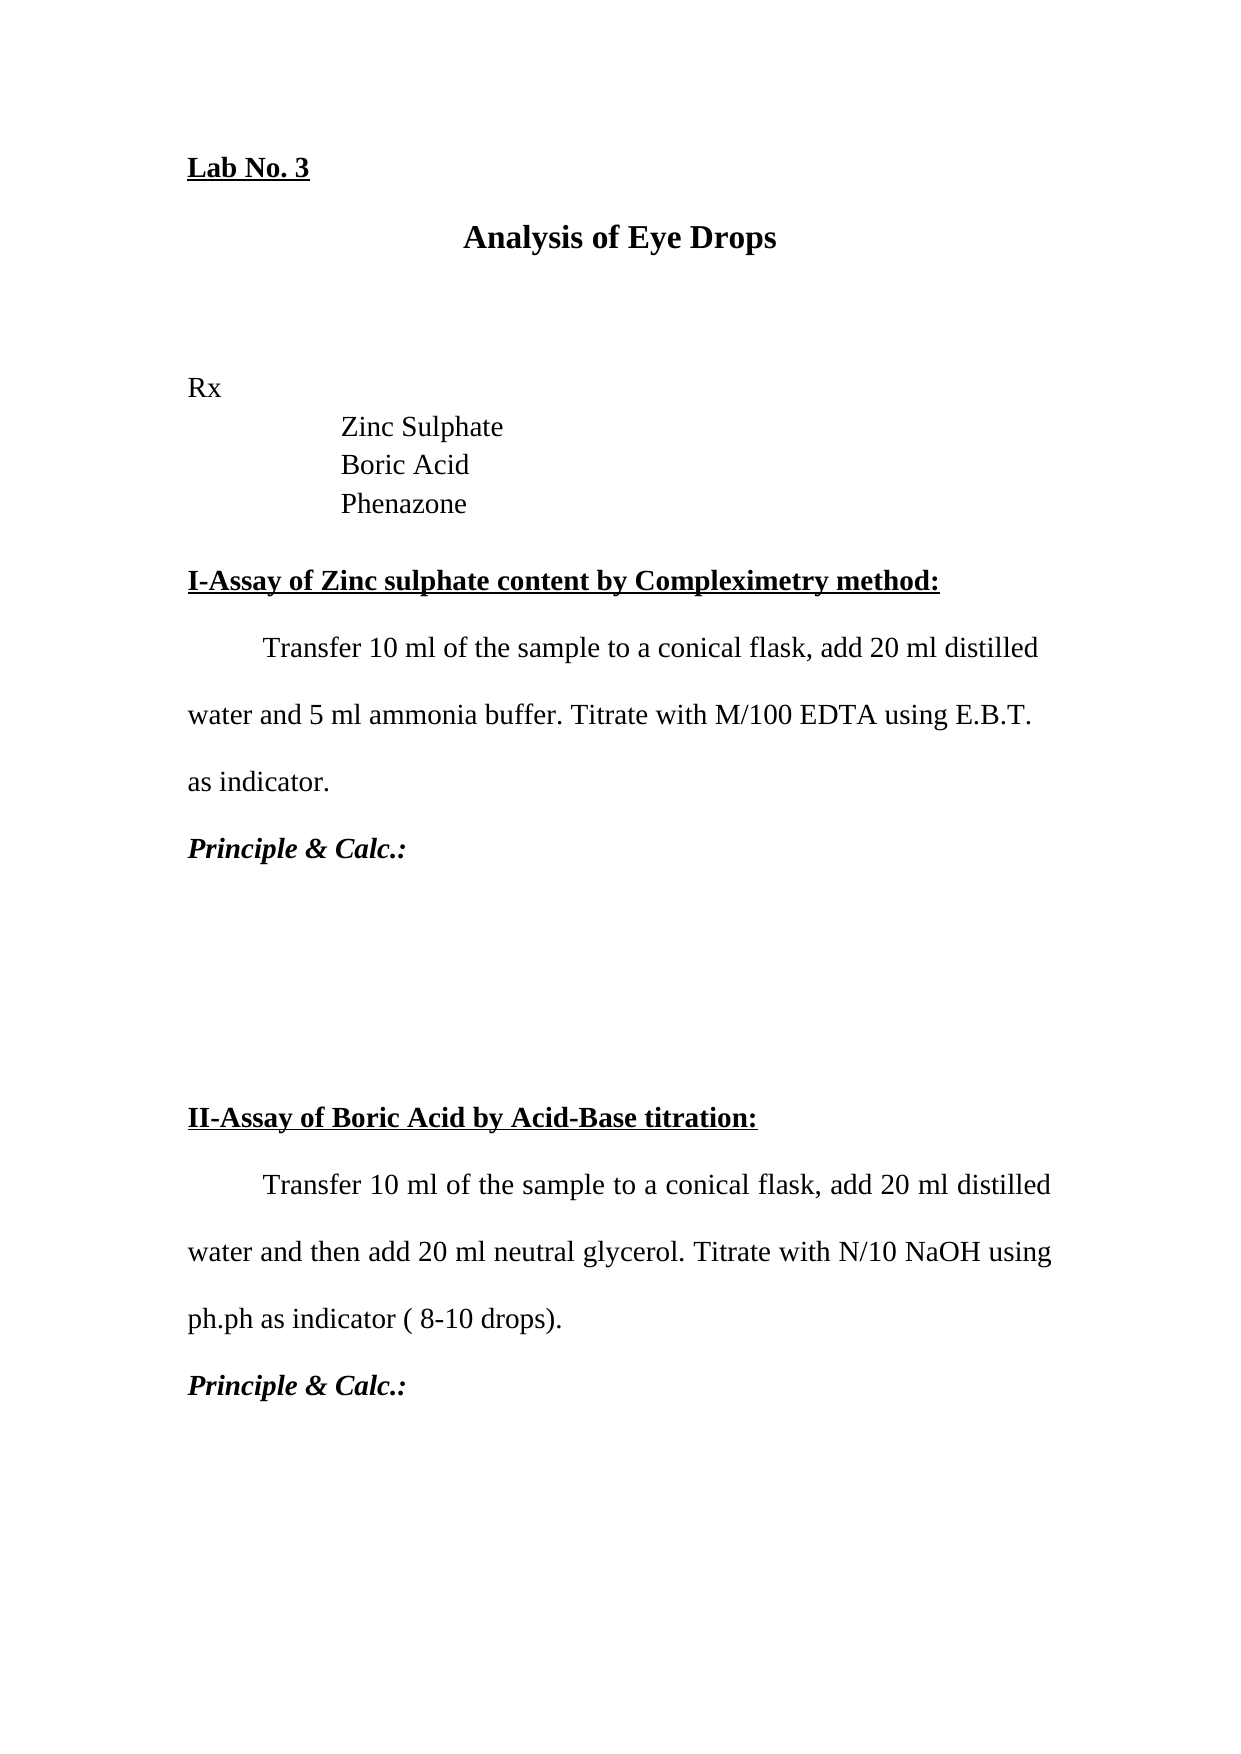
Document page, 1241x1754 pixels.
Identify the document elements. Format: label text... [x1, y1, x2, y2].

text II-Assay of Boric Acid by Acid-Base titration: [187, 1100, 1053, 1133]
text Principle & Calc.: [187, 1368, 1053, 1402]
text Lab No. 3 [187, 150, 1053, 183]
text Phenazone [187, 486, 1053, 519]
text Rx [187, 370, 1053, 404]
text Zinc Sulphate [187, 409, 1053, 442]
text Boric Acid [187, 447, 1053, 481]
text I-Assay of Zinc sulphate content by Compleximetry method: [187, 563, 1053, 597]
text Principle & Calc.: [187, 831, 1053, 865]
text Analysis of Eye Drops [187, 217, 1053, 255]
text Transfer 10 ml of the sample to a conical flask, add 20 ml distilled water and 5 ml ammonia buffer. Titrate with M/100 EDTA using E.B.T. as indicator. [187, 630, 1053, 798]
text Transfer 10 ml of the sample to a conical flask, add 20 ml distilled water and then add 20 ml neutral glycerol. Titrate with N/10 NaOH using ph.ph as indicator ( 8-10 drops). [187, 1167, 1053, 1334]
